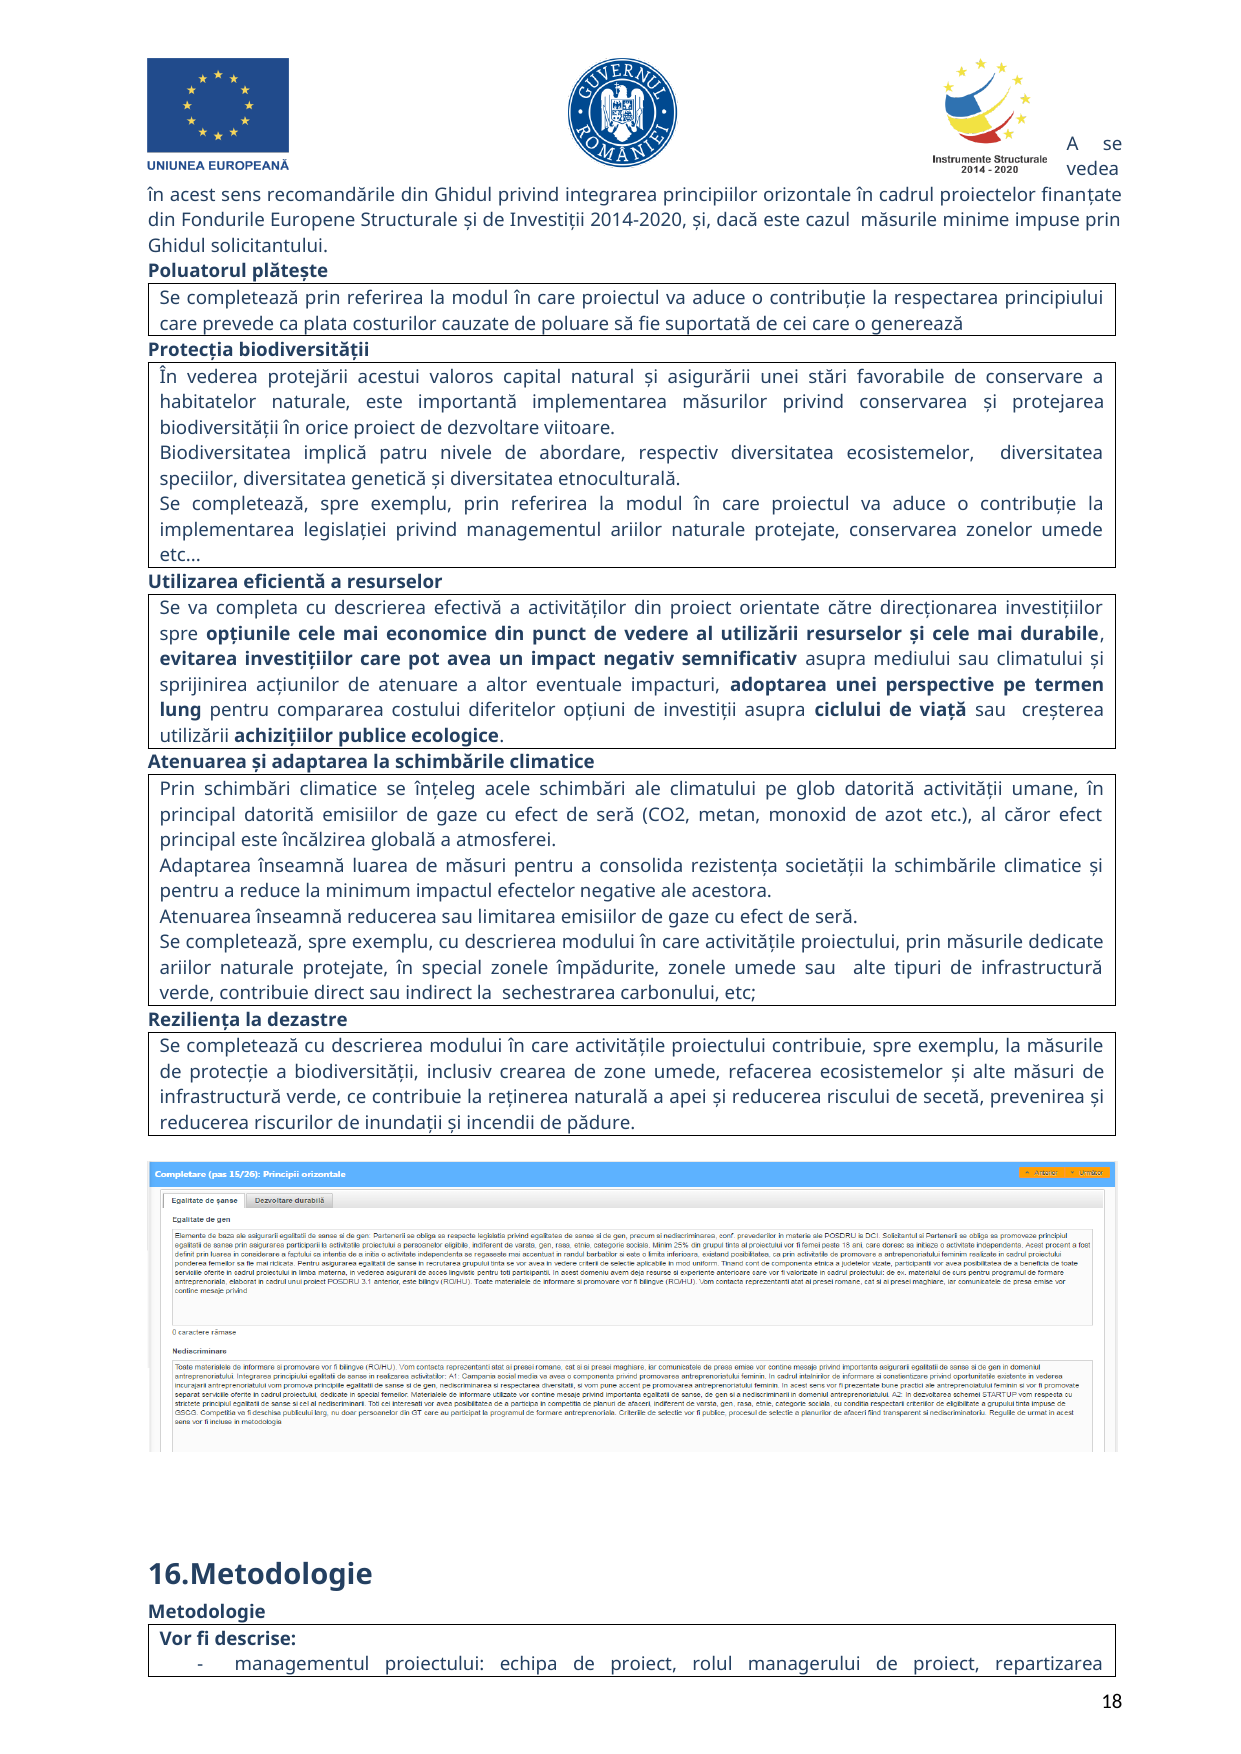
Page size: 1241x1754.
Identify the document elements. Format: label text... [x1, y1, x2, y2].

text Poluatorul plătește [148, 258, 1122, 283]
table_header În vederea protejării acestui valoros capital natural şi asigurării unei stări favorabile de conservare a habitatelor naturale, este importantă implementarea măsurilor privind conservarea şi protejarea biodiversității în orice proiect de dezvoltare viitoare. Biodiversitatea implică patru nivele de abordare, respectiv diversitatea ecosistemelor, diversitatea speciilor, diversitatea genetică şi diversitatea etnoculturală. Se completează, spre exemplu, prin referirea la modul în care proiectul va aduce o contribuție la implementarea legislației privind managementul ariilor naturale protejate, conservarea zonelor umede etc... [149, 363, 1115, 567]
picture [566, 56, 678, 130]
picture [147, 58, 289, 170]
text Protecția biodiversității [148, 336, 1122, 362]
subtitle 16.Metodologie [148, 1553, 1122, 1593]
picture [933, 58, 1047, 130]
text Utilizarea eficientă a resurselor [148, 568, 1122, 594]
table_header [149, 1625, 1115, 1676]
text A se vedea în acest sens recomandările din Ghidul privind integrarea principiilor orizontale în cadrul proiectelor finanţate din Fondurile Europene Structurale şi de Investiții 2014-2020, și, dacă este cazul măsurile minime impuse prin Ghidul solicitantului. [148, 130, 1122, 258]
table_header Se va completa cu descrierea efectivă a activităților din proiect orientate către direcționarea investițiilor spre opțiunile cele mai economice din punct de vedere al utilizării resurselor și cele mai durabile, evitarea investițiilor care pot avea un impact negativ semnificativ asupra mediului sau climatului și sprijinirea acțiunilor de atenuare a altor eventuale impacturi, adoptarea unei perspective pe termen lung pentru compararea costului diferitelor opțiuni de investiții asupra ciclului de viață sau creșterea utilizării achizițiilor publice ecologice. [149, 595, 1115, 748]
text Reziliența la dezastre [148, 1006, 1122, 1032]
picture [147, 1161, 1118, 1452]
table_header Se completează prin referirea la modul în care proiectul va aduce o contribuție la respectarea principiului care prevede ca plata costurilor cauzate de poluare să fie suportată de cei care o generează [149, 284, 1115, 335]
text Atenuarea și adaptarea la schimbările climatice [148, 749, 1122, 774]
table_header Se completează cu descrierea modului în care activităţile proiectului contribuie, spre exemplu, la măsurile de protecție a biodiversității, inclusiv crearea de zone umede, refacerea ecosistemelor şi alte măsuri de infrastructură verde, ce contribuie la reținerea naturală a apei şi reducerea riscului de secetă, prevenirea și reducerea riscurilor de inundații și incendii de pădure. [149, 1033, 1115, 1135]
text Metodologie [148, 1599, 1122, 1624]
table_header Prin schimbări climatice se înțeleg acele schimbări ale climatului pe glob datorită activității umane, în principal datorită emisiilor de gaze cu efect de seră (CO2, metan, monoxid de azot etc.), al căror efect principal este încălzirea globală a atmosferei. Adaptarea înseamnă luarea de măsuri pentru a consolida rezistența societății la schimbările climatice și pentru a reduce la minimum impactul efectelor negative ale acestora. Atenuarea înseamnă reducerea sau limitarea emisiilor de gaze cu efect de seră. Se completează, spre exemplu, cu descrierea modului în care activităţile proiectului, prin măsurile dedicate ariilor naturale protejate, în special zonele împădurite, zonele umede sau alte tipuri de infrastructură verde, contribuie direct sau indirect la sechestrarea carbonului, etc; [149, 775, 1115, 1005]
